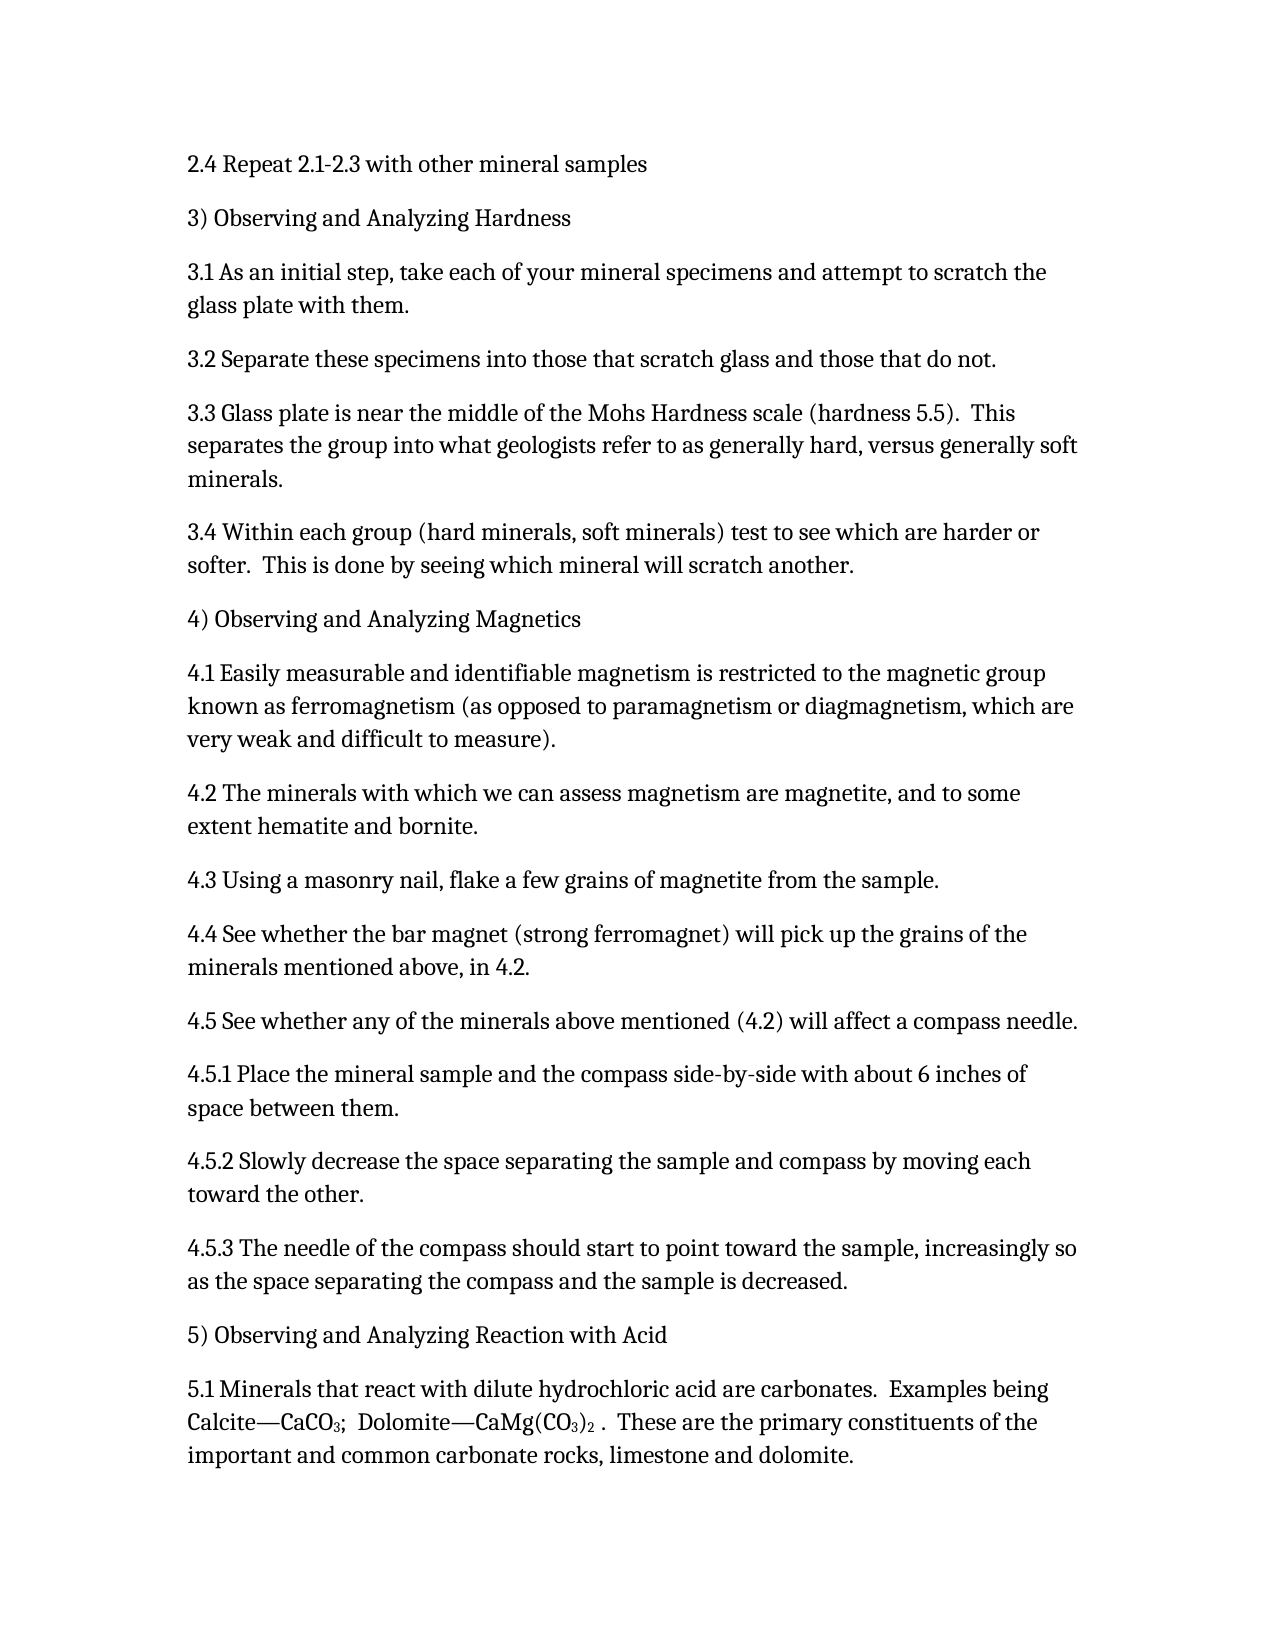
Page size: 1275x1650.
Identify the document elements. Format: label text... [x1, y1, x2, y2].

text 4.5.2 Slowly decrease the space separating the sample and compass by moving each toward the other. [187, 1147, 1087, 1209]
text 4.5.1 Place the mineral sample and the compass side-by-side with about 6 inches of space between them. [187, 1060, 1087, 1122]
text 3) Observing and Analyzing Hardness [187, 204, 1087, 233]
text 3.4 Within each group (hard minerals, soft minerals) test to see which are harder or softer. This is done by seeing which mineral will scratch another. [187, 518, 1087, 580]
text 4.5 See whether any of the minerals above mentioned (4.2) will affect a compass needle. [187, 1007, 1087, 1035]
text 4) Observing and Analyzing Magnetics [187, 605, 1087, 634]
text 4.5.3 The needle of the compass should start to point toward the sample, increasingly so as the space separating the compass and the sample is decreased. [187, 1234, 1087, 1296]
text 4.3 Using a masonry nail, flake a few grains of magnetite from the sample. [187, 866, 1087, 894]
text 2.4 Repeat 2.1-2.3 with other mineral samples [187, 150, 1087, 179]
text 4.2 The minerals with which we can assess magnetism are magnetite, and to some extent hematite and bornite. [187, 779, 1087, 841]
text 3.1 As an initial step, take each of your mineral specimens and attempt to scratch the glass plate with them. [187, 258, 1087, 319]
text 3.3 Glass plate is near the middle of the Mohs Hardness scale (hardness 5.5). This separates the group into what geologists refer to as generally hard, versus generally soft minerals. [187, 398, 1087, 493]
text 3.2 Separate these specimens into those that scratch glass and those that do not. [187, 344, 1087, 373]
text 5.1 Minerals that react with dilute hydrochloric acid are carbonates. Examples being Calcite—CaCO3; Dolomite—CaMg(CO3)2 . These are the primary constituents of the important and common carbonate rocks, limestone and dolomite. [187, 1375, 1087, 1470]
text 4.1 Easily measurable and identifiable magnetism is restricted to the magnetic group known as ferromagnetism (as opposed to paramagnetism or diagmagnetism, which are very weak and difficult to measure). [187, 659, 1087, 754]
text 4.4 See whether the bar magnet (strong ferromagnet) will pick up the grains of the minerals mentioned above, in 4.2. [187, 920, 1087, 981]
text 5) Observing and Analyzing Reaction with Acid [187, 1321, 1087, 1350]
